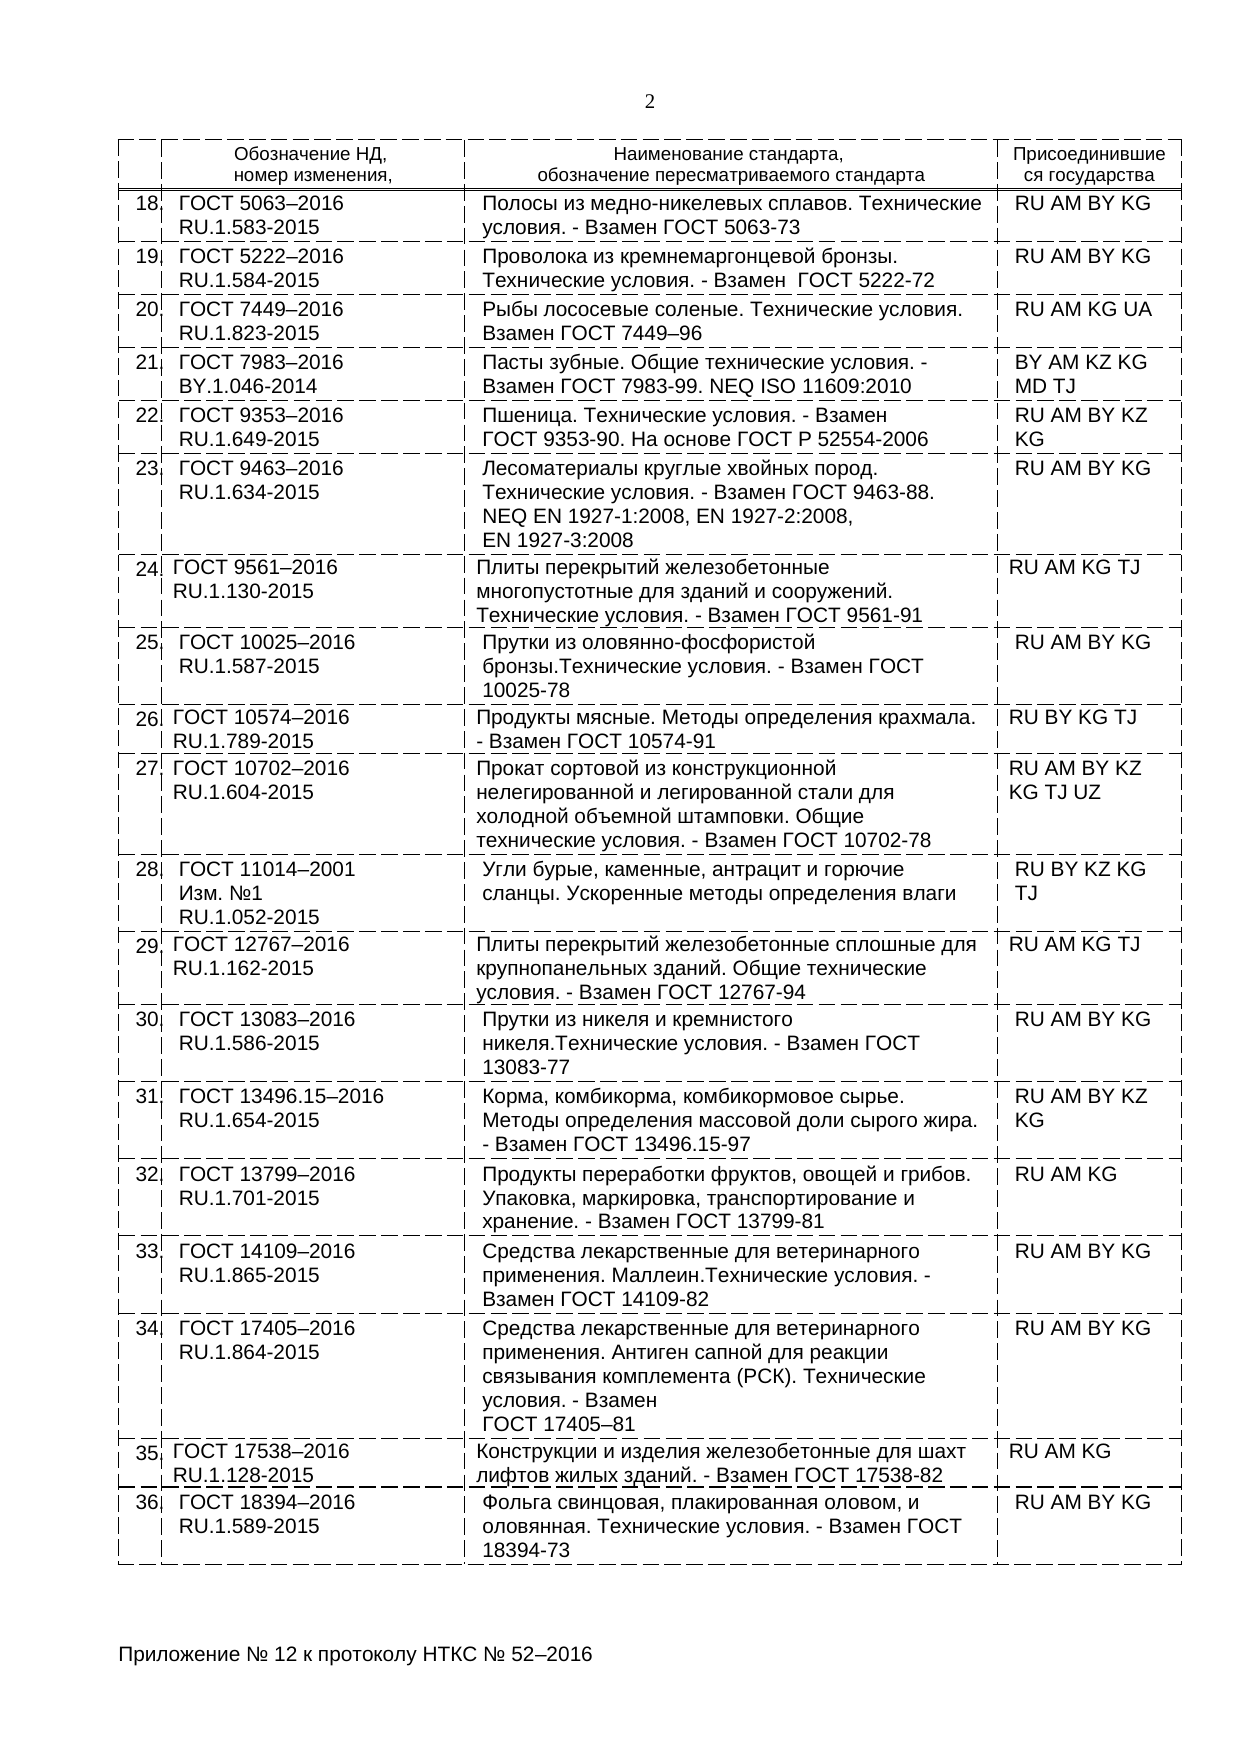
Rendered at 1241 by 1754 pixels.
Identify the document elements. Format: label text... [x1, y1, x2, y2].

table_cell [118, 627, 161, 704]
table_cell RU AM BY KG [997, 1313, 1181, 1437]
table_cell [118, 753, 161, 854]
table_cell [118, 294, 161, 347]
table_cell Прутки из никеля и кремнистого никеля.Технические условия. - Взамен ГОСТ 13083-77 [465, 1004, 997, 1081]
table_cell RU AM BY KG [997, 1486, 1181, 1563]
table_cell ГОСТ 7983‒2016 BY.1.046-2014 [161, 347, 465, 400]
table_cell [118, 191, 161, 241]
table_cell ГОСТ 9353‒2016 RU.1.649-2015 [161, 400, 465, 453]
table_cell [118, 704, 161, 753]
table_cell Конструкции и изделия железобетонные для шахт лифтов жилых зданий. - Взамен ГОСТ 17538-82 [465, 1438, 997, 1486]
table_cell [118, 400, 161, 453]
table_cell ГОСТ 5063–2016 RU.1.583-2015 [161, 191, 465, 241]
table_cell RU BY KZ KG TJ [997, 854, 1181, 931]
table_cell RU AM BY KZ KG [997, 1081, 1181, 1158]
table_cell Рыбы лососевые соленые. Технические условия. Взамен ГОСТ 7449–96 [465, 294, 997, 347]
table_cell [118, 931, 161, 1004]
table_cell Прокат сортовой из конструкционной нелегированной и легированной стали для холодной объемной штамповки. Общие технические условия. - Взамен ГОСТ 10702-78 [465, 753, 997, 854]
table_cell [118, 241, 161, 294]
table_cell [118, 1313, 161, 1437]
table_cell [118, 1158, 161, 1235]
table_cell Продукты мясные. Методы определения крахмала. - Взамен ГОСТ 10574-91 [465, 704, 997, 753]
table_cell [118, 554, 161, 627]
table_cell ГОСТ 14109‒2016 RU.1.865-2015 [161, 1235, 465, 1312]
table_cell Лесоматериалы круглые хвойных пород. Технические условия. - Взамен ГОСТ 9463-88. NEQ EN 1927-1:2008, EN 1927-2:2008, EN 1927-3:2008 [465, 453, 997, 554]
table_cell ГОСТ 12767–2016 RU.1.162-2015 [161, 931, 465, 1004]
table_cell RU BY KG TJ [997, 704, 1181, 753]
table_cell Угли бурые, каменные, антрацит и горючие сланцы. Ускоренные методы определения влаги [465, 854, 997, 931]
table_cell RU AM BY KZ KG TJ UZ [997, 753, 1181, 854]
table_cell Прутки из оловянно-фосфористой бронзы.Технические условия. - Взамен ГОСТ 10025-78 [465, 627, 997, 704]
table_cell RU AM BY KG [997, 453, 1181, 554]
table_header Обозначение НД, номер изменения, [161, 139, 465, 187]
table_cell RU AM KG UA [997, 294, 1181, 347]
table_cell Фольга свинцовая, плакированная оловом, и оловянная. Технические условия. - Взамен ГОСТ 18394-73 [465, 1486, 997, 1563]
table_cell RU AM KG [997, 1438, 1181, 1486]
table_cell Плиты перекрытий железобетонные сплошные для крупнопанельных зданий. Общие технические условия. - Взамен ГОСТ 12767-94 [465, 931, 997, 1004]
table_cell ГОСТ 13799–2016 RU.1.701-2015 [161, 1158, 465, 1235]
table_header Присоединившиеся государства [997, 139, 1181, 187]
table_cell RU AM KG TJ [997, 554, 1181, 627]
table_cell Плиты перекрытий железобетонные многопустотные для зданий и сооружений. Технические условия. - Взамен ГОСТ 9561-91 [465, 554, 997, 627]
table_cell ГОСТ 11014–2001 Изм. №1 RU.1.052-2015 [161, 854, 465, 931]
table_cell Средства лекарственные для ветеринарного применения. Маллеин.Технические условия. - Взамен ГОСТ 14109-82 [465, 1235, 997, 1312]
table_header Наименование стандарта, обозначение пересматриваемого стандарта [465, 139, 997, 187]
table_cell [118, 854, 161, 931]
table_cell ГОСТ 13496.15‒2016 RU.1.654-2015 [161, 1081, 465, 1158]
table_cell RU AM BY KG [997, 191, 1181, 241]
table_cell Пшеница. Технические условия. - Взамен ГОСТ 9353-90. На основе ГОСТ Р 52554-2006 [465, 400, 997, 453]
table_cell ГОСТ 18394–2016 RU.1.589-2015 [161, 1486, 465, 1563]
table_cell ГОСТ 17538–2016 RU.1.128-2015 [161, 1438, 465, 1486]
table_cell ГОСТ 10025–2016 RU.1.587-2015 [161, 627, 465, 704]
table_cell RU AM BY KZ KG [997, 400, 1181, 453]
table_cell [118, 347, 161, 400]
table_cell [118, 1004, 161, 1081]
table_header [118, 139, 161, 187]
table_cell [118, 453, 161, 554]
table_cell BY AM KZ KG MD TJ [997, 347, 1181, 400]
table_cell Продукты переработки фруктов, овощей и грибов. Упаковка, маркировка, транспортирование и хранение. - Взамен ГОСТ 13799-81 [465, 1158, 997, 1235]
table_cell RU AM BY KG [997, 1235, 1181, 1312]
table_cell ГОСТ 17405‒2016 RU.1.864-2015 [161, 1313, 465, 1437]
table_cell Пасты зубные. Общие технические условия. - Взамен ГОСТ 7983-99. NEQ ISO 11609:2010 [465, 347, 997, 400]
table_cell Полосы из медно-никелевых сплавов. Технические условия. - Взамен ГОСТ 5063-73 [465, 191, 997, 241]
table_cell Проволока из кремнемаргонцевой бронзы. Технические условия. - Взамен ГОСТ 5222-72 [465, 241, 997, 294]
table_cell [118, 1486, 161, 1563]
table_cell [118, 1438, 161, 1486]
table_cell RU AM BY KG [997, 1004, 1181, 1081]
table_cell RU AM KG TJ [997, 931, 1181, 1004]
table_cell ГОСТ 10702–2016 RU.1.604-2015 [161, 753, 465, 854]
table_cell ГОСТ 10574–2016 RU.1.789-2015 [161, 704, 465, 753]
table_cell ГОСТ 13083–2016 RU.1.586-2015 [161, 1004, 465, 1081]
table_cell RU AM BY KG [997, 627, 1181, 704]
table_cell [118, 1235, 161, 1312]
table_cell RU AM BY KG [997, 241, 1181, 294]
table_cell Средства лекарственные для ветеринарного применения. Антиген сапной для реакции связывания комплемента (РСК). Технические условия. - Взамен ГОСТ 17405–81 [465, 1313, 997, 1437]
table_cell Корма, комбикорма, комбикормовое сырье. Методы определения массовой доли сырого жира. - Взамен ГОСТ 13496.15-97 [465, 1081, 997, 1158]
table_cell ГОСТ 9463‒2016 RU.1.634-2015 [161, 453, 465, 554]
table_cell [118, 1081, 161, 1158]
table_cell ГОСТ 9561–2016 RU.1.130-2015 [161, 554, 465, 627]
table_cell RU AM KG [997, 1158, 1181, 1235]
table_cell ГОСТ 7449‒2016 RU.1.823-2015 [161, 294, 465, 347]
table_cell ГОСТ 5222–2016 RU.1.584-2015 [161, 241, 465, 294]
